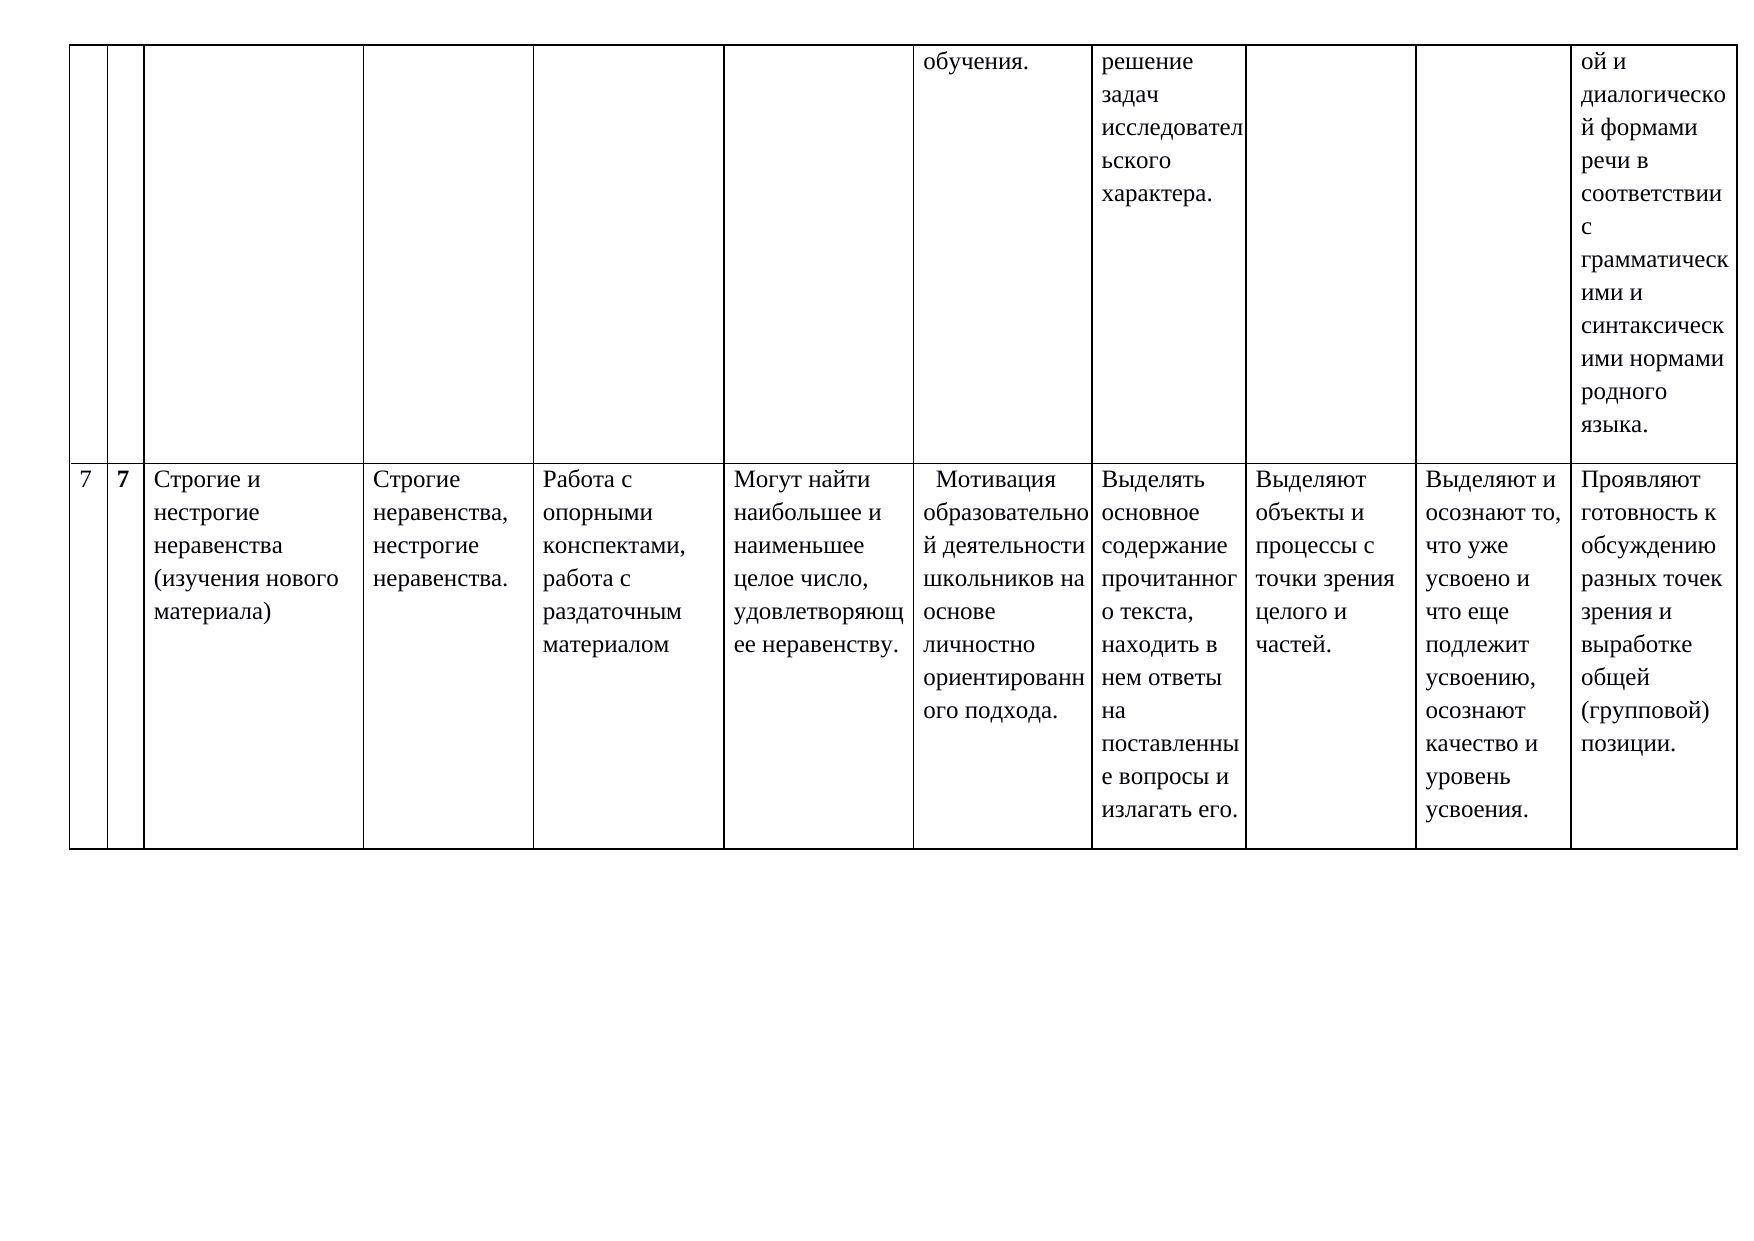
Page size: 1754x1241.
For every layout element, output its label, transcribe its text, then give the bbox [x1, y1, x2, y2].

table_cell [914, 46, 1091, 463]
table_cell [145, 46, 363, 463]
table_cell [364, 46, 533, 463]
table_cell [1572, 46, 1736, 463]
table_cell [1247, 46, 1415, 463]
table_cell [725, 46, 913, 463]
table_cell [534, 46, 723, 463]
table_cell 7 [70, 464, 107, 848]
table_cell Могут найти наибольшее и наименьшее целое число, удовлетворяющее неравенству. [725, 464, 913, 848]
table_cell 7 [108, 464, 143, 848]
table_cell Выделяют и осознают то, что уже усвоено и что еще подлежит усвоению, осознают качество и уровень усвоения. [1417, 464, 1570, 848]
table_cell Работа с опорными конспектами, работа с раздаточным материалом [534, 464, 723, 848]
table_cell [1417, 46, 1570, 463]
table_cell Выделять основное содержание прочитанного текста, находить в нем ответы на поставленные вопросы и излагать его. [1093, 464, 1245, 848]
table_cell Мотивация образовательной деятельности школьников на основе личностно ориентированного подхода. [914, 464, 1091, 848]
table_cell 6 [70, 46, 107, 463]
table_cell Проявляют готовность к обсуждению разных точек зрения и выработке общей (групповой) позиции. [1572, 464, 1736, 848]
table_cell Выделяют объекты и процессы с точки зрения целого и частей. [1247, 464, 1415, 848]
table_cell Строгие и нестрогие неравенства (изучения нового материала) [145, 464, 363, 848]
table_cell 6 [108, 46, 143, 463]
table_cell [1093, 46, 1245, 463]
table_cell Строгие неравенства, нестрогие неравенства. [364, 464, 533, 848]
